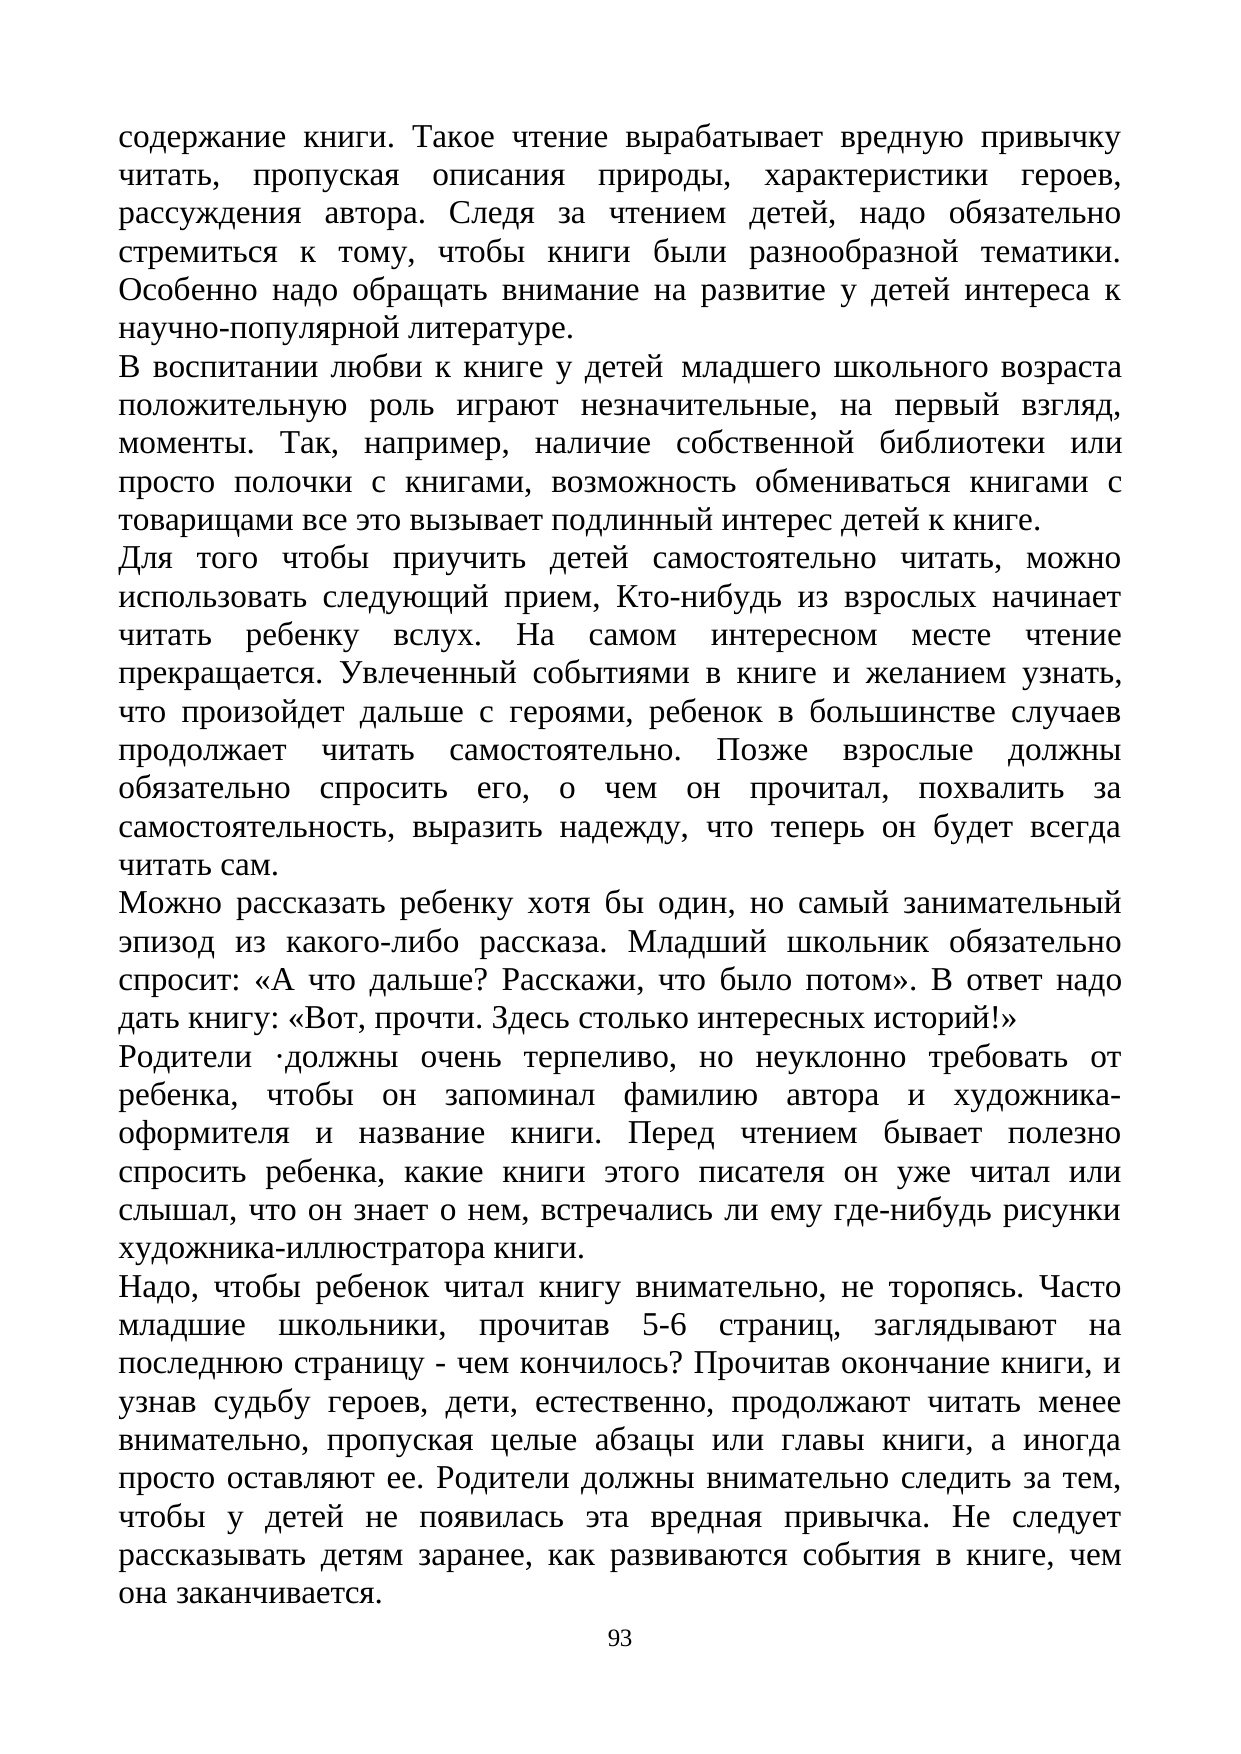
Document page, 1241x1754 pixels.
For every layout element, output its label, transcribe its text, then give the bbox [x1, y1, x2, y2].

text содержание книги. Такое чтение вырабатывает вредную привычку читать, пропуская описания природы, характеристики героев, рассуждения автора. Следя за чтением детей, надо обязательно стремиться к тому, чтобы книги были разнообразной тематики. Особенно надо обращать внимание на развитие у детей интереса к научно-популярной литературе. [118, 116, 1122, 346]
text Можно рассказать ребенку хотя бы один, но самый занимательный эпизод из какого-либо рассказа. Младший школьник обязательно спросит: «А что дальше? Расскажи, что было потом». В ответ надо дать книгу: «Вот, прочти. Здесь столько интересных историй!» [118, 883, 1123, 1036]
text Надо, чтобы ребенок читал книгу внимательно, не торопясь. Часто младшие школьники, прочитав 5-6 страниц, заглядывают на последнюю страницу - чем кончилось? Прочитав окончание книги, и узнав судьбу героев, дети, естественно, продолжают читать менее внимательно, пропуская целые абзацы или главы книги, а иногда просто оставляют ее. Родители должны внимательно следить за тем, чтобы у детей не появилась эта вредная привычка. Не следует рассказывать детям заранее, как развиваются события в книге, чем она заканчивается. [118, 1266, 1122, 1611]
text В воспитании любви к книге у детей младшего школьного возраста положительную роль играют незначительные, на первый взгляд, моменты. Так, например, наличие собственной библиотеки или просто полочки с книгами, возможность обмениваться книгами с товарищами все это вызывает подлинный интерес детей к книге. [118, 346, 1122, 538]
text Для того чтобы приучить детей самостоятельно читать, можно использовать следующий прием, Кто-нибудь из взрослых начинает читать ребенку вслух. На самом интересном месте чтение прекращается. Увлеченный событиями в книге и желанием узнать, что произойдет дальше с героями, ребенок в большинстве случаев продолжает читать самостоятельно. Позже взрослые должны обязательно спросить его, о чем он прочитал, похвалить за самостоятельность, выразить надежду, что теперь он будет всегда читать сам. [118, 538, 1122, 883]
text Родители ·должны очень терпеливо, но неуклонно требовать от ребенка, чтобы он запоминал фамилию автора и художника- оформителя и название книги. Перед чтением бывает полезно спросить ребенка, какие книги этого писателя он уже читал или слышал, что он знает о нем, встречались ли ему где-нибудь рисунки художника-иллюстратора книги. [118, 1036, 1123, 1266]
